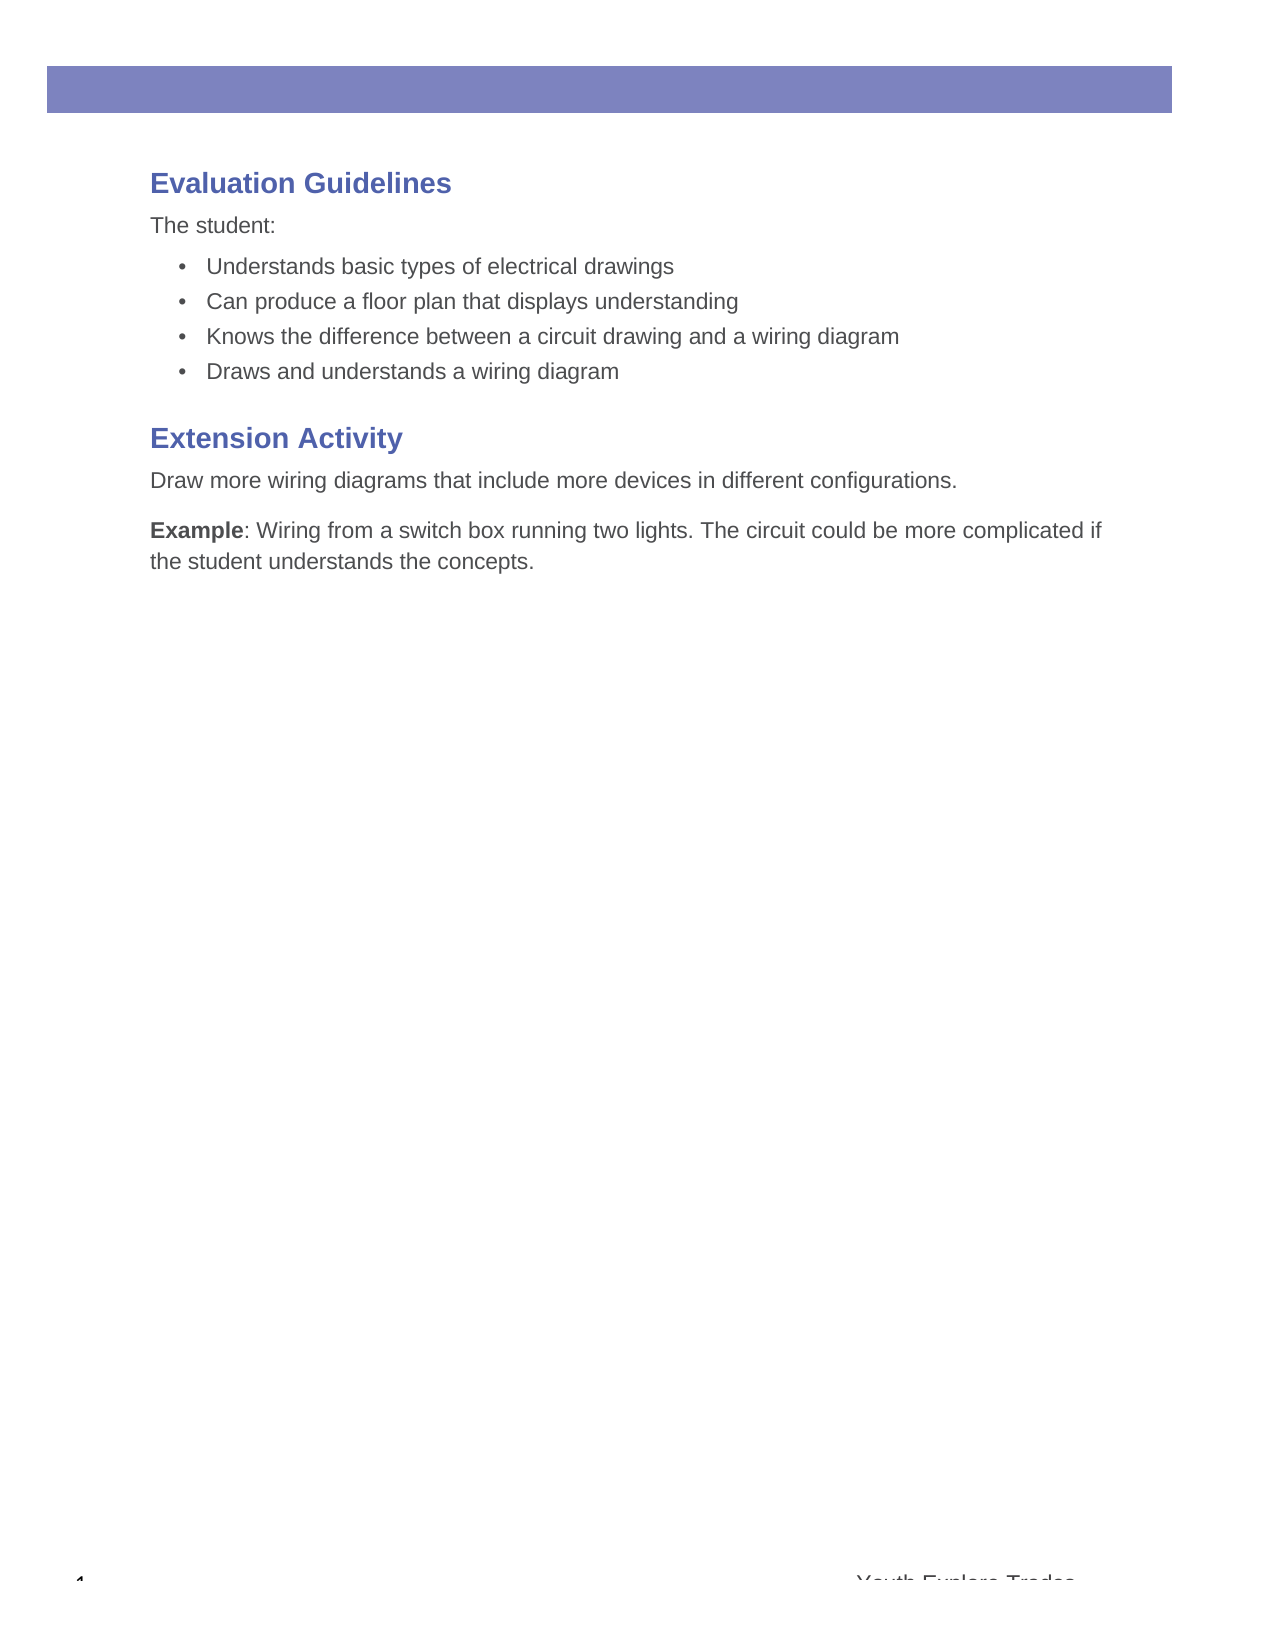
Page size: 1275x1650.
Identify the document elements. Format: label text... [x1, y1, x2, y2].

list Can produce a floor plan that displays understanding [178, 288, 1183, 314]
text Example: Wiring from a switch box running two lights. The circuit could be more complicated if the student understands the concepts. [150, 517, 1120, 575]
text Draw more wiring diagrams that include more devices in different configurations. [150, 467, 1183, 494]
list Understands basic types of electrical drawings [178, 253, 1183, 279]
subtitle Extension Activity [150, 421, 1183, 454]
list Draws and understands a wiring diagram [178, 358, 1183, 384]
text The student: [150, 212, 1183, 239]
subtitle Evaluation Guidelines [150, 166, 1183, 199]
list Knows the difference between a circuit drawing and a wiring diagram [178, 323, 1183, 349]
